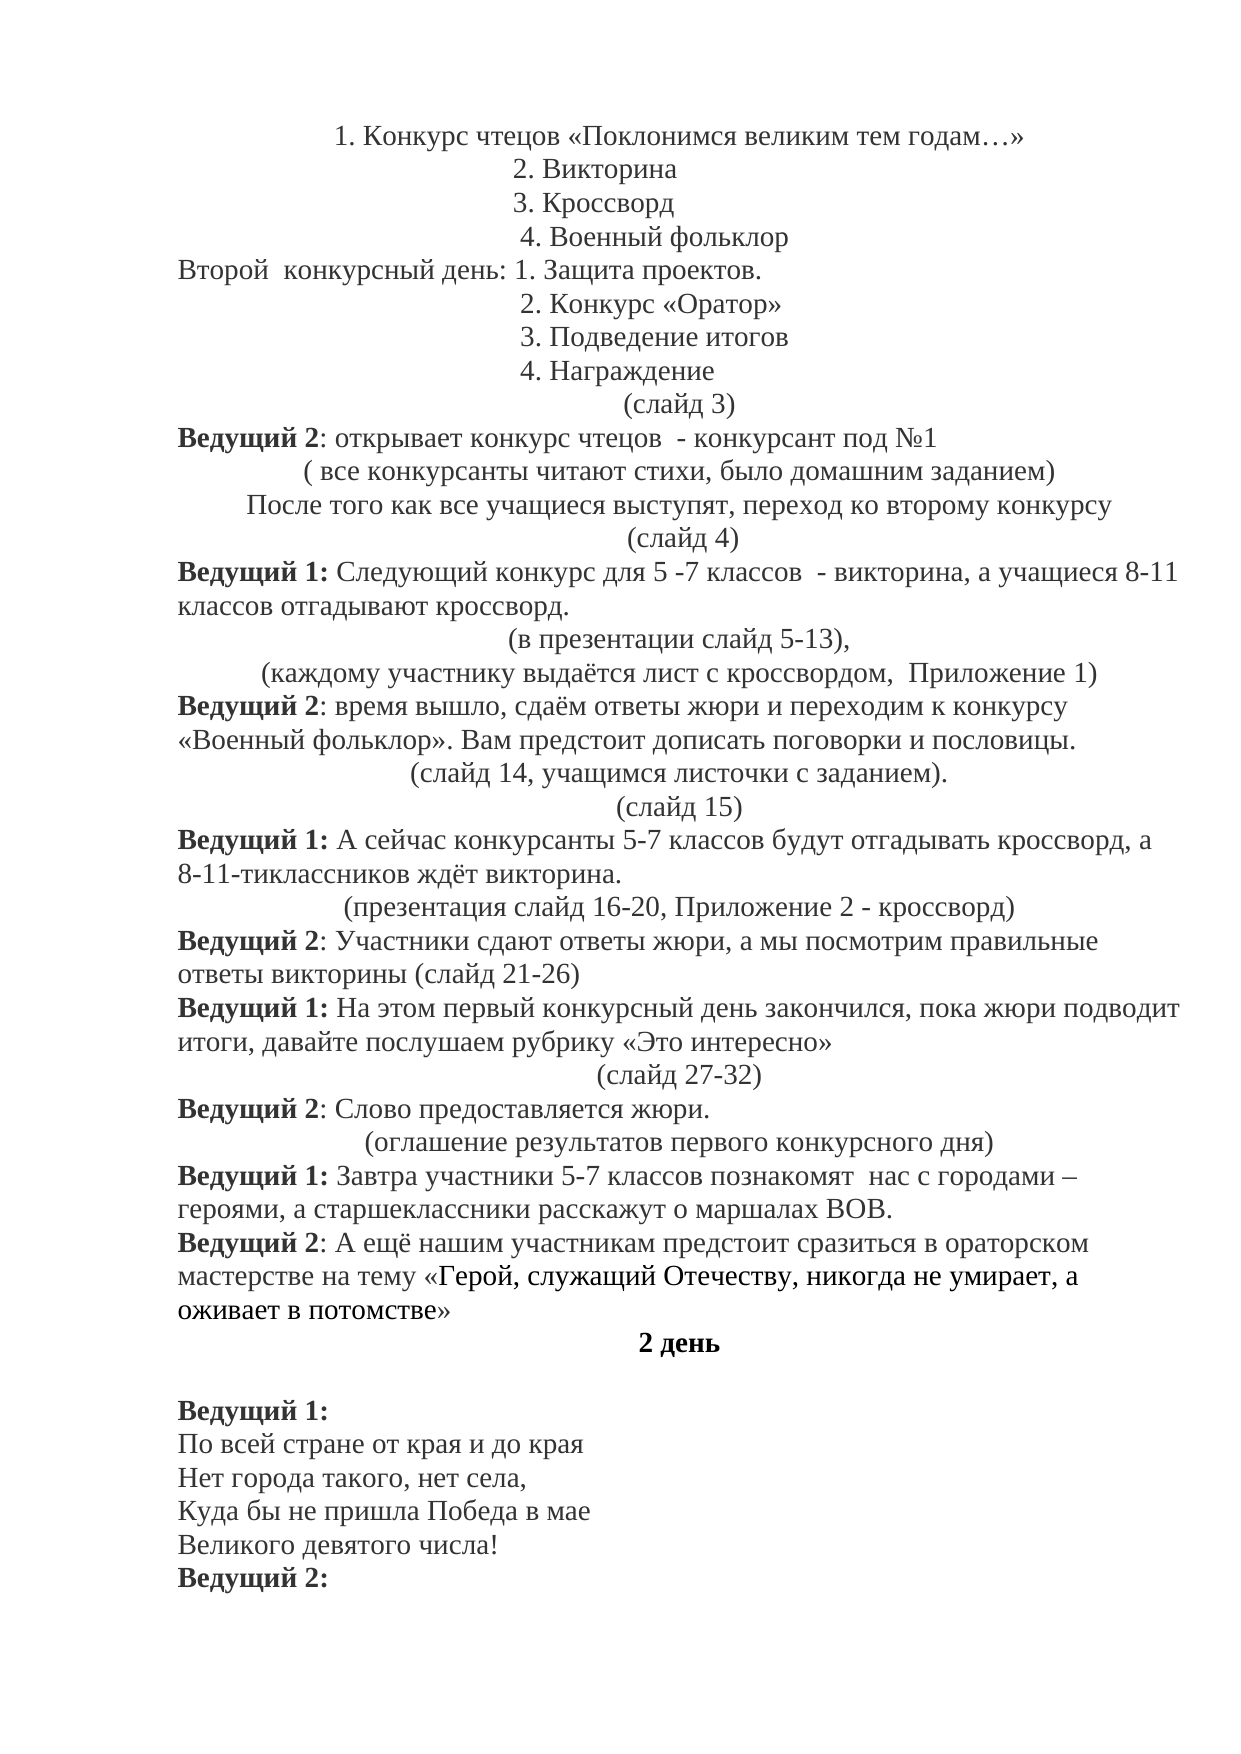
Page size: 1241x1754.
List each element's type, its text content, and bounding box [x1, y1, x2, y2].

text 4. Награждение [177, 353, 1181, 386]
text Ведущий 1: А сейчас конкурсанты 5-7 классов будут отгадывать кроссворд, а 8-11-тиклассников ждёт викторина. [177, 822, 1181, 889]
text По всей стране от края и до края Нет города такого, нет села, Куда бы не пришла Победа в мае Великого девятого числа! [177, 1426, 1181, 1560]
text (каждому участнику выдаётся лист с кроссвордом, Приложение 1) [177, 655, 1181, 688]
text (слайд 27-32) [177, 1057, 1181, 1091]
text (оглашение результатов первого конкурсного дня) [177, 1124, 1181, 1158]
text 2. Конкурс «Оратор» [177, 286, 1181, 319]
text 3. Подведение итогов [177, 319, 1181, 353]
text Ведущий 1: Завтра участники 5-7 классов познакомят нас с городами – героями, а старшеклассники расскажут о маршалах ВОВ. [177, 1158, 1181, 1225]
text (презентация слайд 16-20, Приложение 2 - кроссворд) [177, 889, 1181, 923]
text Ведущий 2: время вышло, сдаём ответы жюри и переходим к конкурсу «Военный фольклор». Вам предстоит дописать поговорки и пословицы. [177, 688, 1181, 755]
text После того как все учащиеся выступят, переход ко второму конкурсу [177, 487, 1181, 521]
text ( все конкурсанты читают стихи, было домашним заданием) [177, 453, 1181, 487]
text Ведущий 1: [177, 1393, 1181, 1426]
text 1. Конкурс чтецов «Поклонимся великим тем годам…» [177, 118, 1181, 152]
text (слайд 3) [177, 386, 1181, 420]
text 4. Военный фольклор [177, 219, 1181, 252]
text 2 день [177, 1326, 1181, 1359]
text Ведущий 2: Слово предоставляется жюри. [177, 1091, 1181, 1124]
text Ведущий 2: А ещё нашим участникам предстоит сразиться в ораторском мастерстве на тему «Герой, служащий Отечеству, никогда не умирает, а оживает в потомстве» [177, 1225, 1181, 1326]
text Второй конкурсный день: 1. Защита проектов. [177, 252, 1181, 286]
text 2. Викторина [177, 152, 1181, 185]
text (слайд 14, учащимся листочки с заданием). [177, 755, 1181, 789]
text Ведущий 2: Участники сдают ответы жюри, а мы посмотрим правильные ответы викторины (слайд 21-26) [177, 923, 1181, 990]
text Ведущий 2: открывает конкурс чтецов - конкурсант под №1 [177, 420, 1181, 453]
text Ведущий 1: Следующий конкурс для 5 -7 классов - викторина, а учащиеся 8-11 классов отгадывают кроссворд. [177, 554, 1181, 621]
text Ведущий 2: [177, 1560, 1181, 1594]
text (слайд 4) [177, 521, 1181, 554]
text Ведущий 1: На этом первый конкурсный день закончился, пока жюри подводит итоги, давайте послушаем рубрику «Это интересно» [177, 990, 1181, 1057]
text (слайд 15) [177, 789, 1181, 822]
text 3. Кроссворд [177, 185, 1181, 219]
text (в презентации слайд 5-13), [177, 621, 1181, 655]
